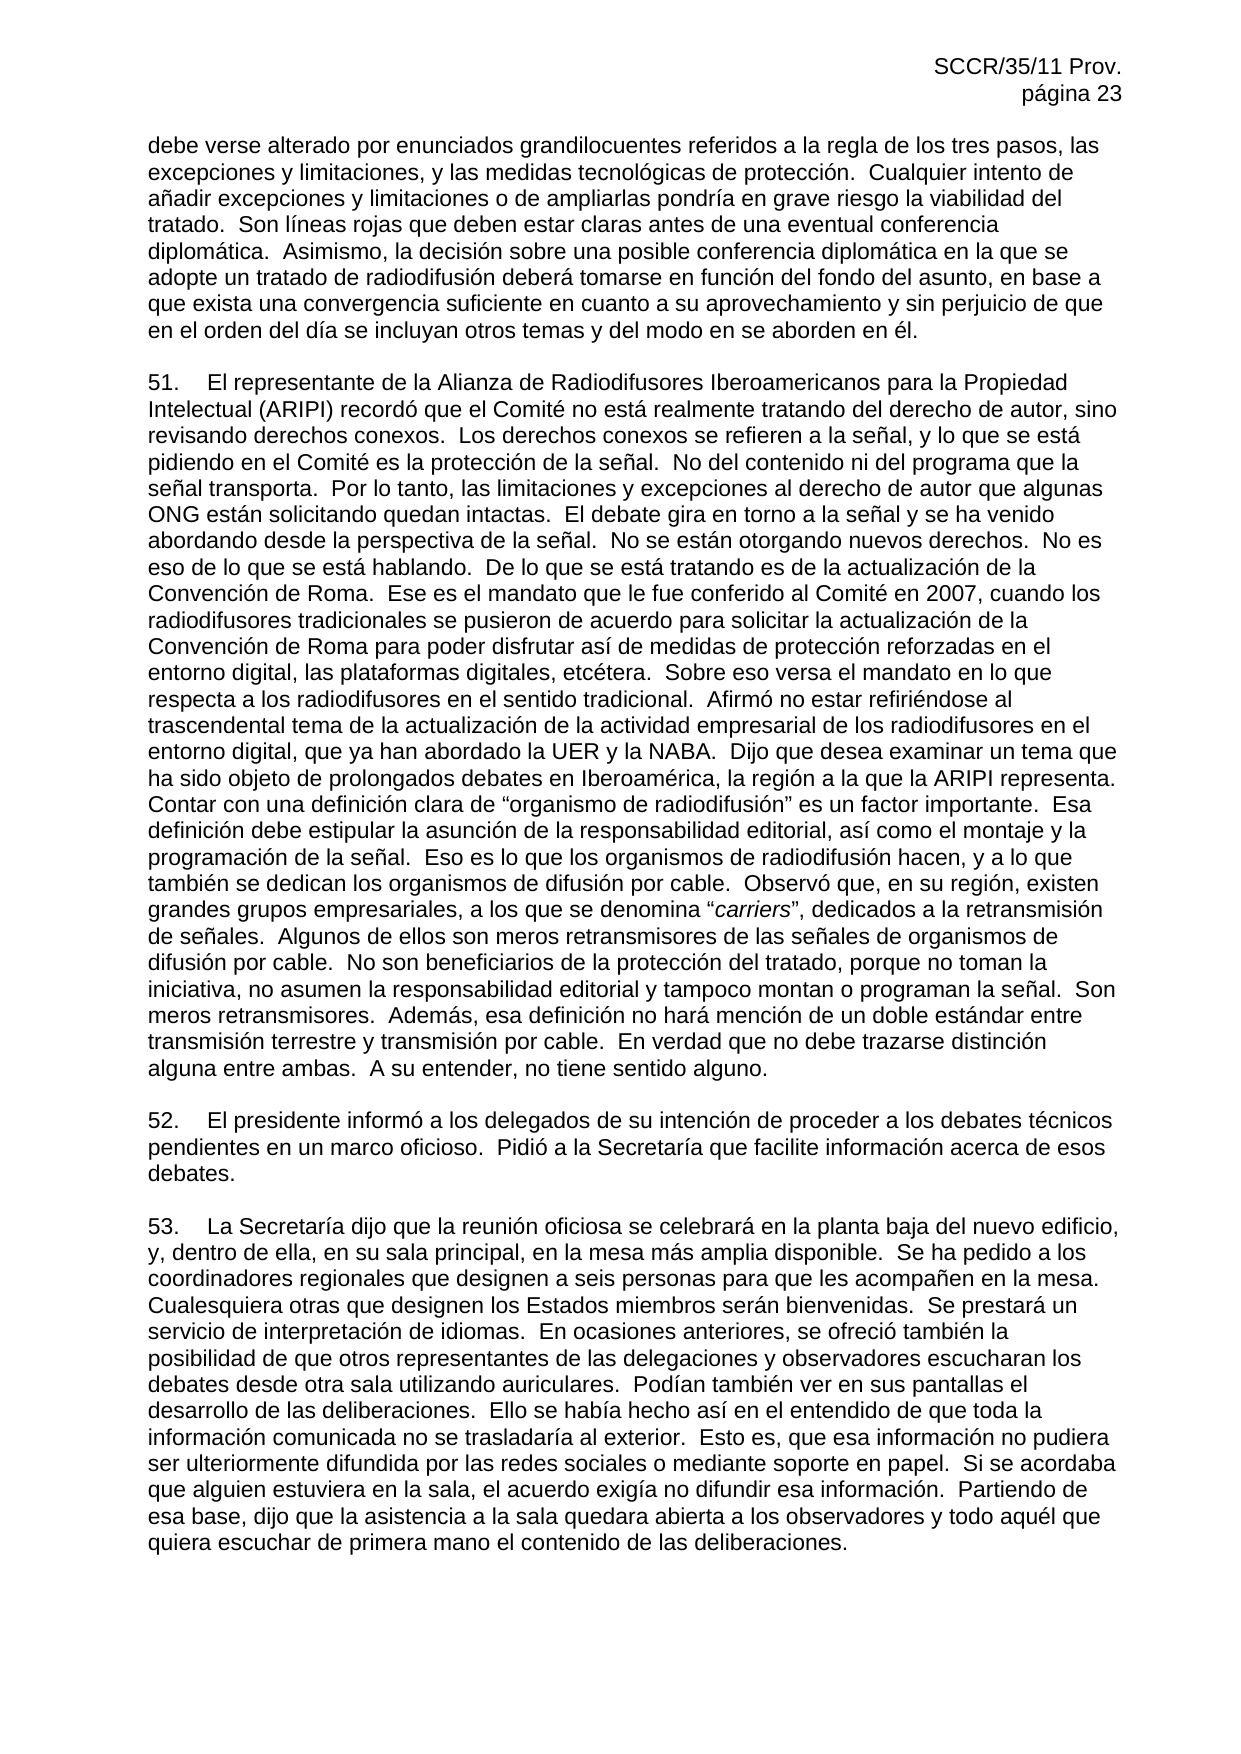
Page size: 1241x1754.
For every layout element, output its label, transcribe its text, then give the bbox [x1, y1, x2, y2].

list El presidente informó a los delegados de su intención de proceder a los debates técnicos pendientes en un marco oficioso. Pidió a la Secretaría que facilite información acerca de esos debates. [148, 1107, 1122, 1186]
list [148, 132, 1122, 343]
list El representante de la Alianza de Radiodifusores Iberoamericanos para la Propiedad Intelectual (ARIPI) recordó que el Comité no está realmente tratando del derecho de autor, sino revisando derechos conexos. Los derechos conexos se refieren a la señal, y lo que se está pidiendo en el Comité es la protección de la señal. No del contenido ni del programa que la señal transporta. Por lo tanto, las limitaciones y excepciones al derecho de autor que algunas ONG están solicitando quedan intactas. El debate gira en torno a la señal y se ha venido abordando desde la perspectiva de la señal. No se están otorgando nuevos derechos. No es eso de lo que se está hablando. De lo que se está tratando es de la actualización de la Convención de Roma. Ese es el mandato que le fue conferido al Comité en 2007, cuando los radiodifusores tradicionales se pusieron de acuerdo para solicitar la actualización de la Convención de Roma para poder disfrutar así de medidas de protección reforzadas en el entorno digital, las plataformas digitales, etcétera. Sobre eso versa el mandato en lo que respecta a los radiodifusores en el sentido tradicional. Afirmó no estar refiriéndose al trascendental tema de la actualización de la actividad empresarial de los radiodifusores en el entorno digital, que ya han abordado la UER y la NABA. Dijo que desea examinar un tema que ha sido objeto de prolongados debates en Iberoamérica, la región a la que la ARIPI representa. Contar con una definición clara de “organismo de radiodifusión” es un factor importante. Esa definición debe estipular la asunción de la responsabilidad editorial, así como el montaje y la programación de la señal. Eso es lo que los organismos de radiodifusión hacen, y a lo que también se dedican los organismos de difusión por cable. Observó que, en su región, existen grandes grupos empresariales, a los que se denomina “carriers”, dedicados a la retransmisión de señales. Algunos de ellos son meros retransmisores de las señales de organismos de difusión por cable. No son beneficiarios de la protección del tratado, porque no toman la iniciativa, no asumen la responsabilidad editorial y tampoco montan o programan la señal. Son meros retransmisores. Además, esa definición no hará mención de un doble estándar entre transmisión terrestre y transmisión por cable. En verdad que no debe trazarse distinción alguna entre ambas. A su entender, no tiene sentido alguno. [148, 369, 1122, 1081]
list La Secretaría dijo que la reunión oficiosa se celebrará en la planta baja del nuevo edificio, y, dentro de ella, en su sala principal, en la mesa más amplia disponible. Se ha pedido a los coordinadores regionales que designen a seis personas para que les acompañen en la mesa. Cualesquiera otras que designen los Estados miembros serán bienvenidas. Se prestará un servicio de interpretación de idiomas. En ocasiones anteriores, se ofreció también la posibilidad de que otros representantes de las delegaciones y observadores escucharan los debates desde otra sala utilizando auriculares. Podían también ver en sus pantallas el desarrollo de las deliberaciones. Ello se había hecho así en el entendido de que toda la información comunicada no se trasladaría al exterior. Esto es, que esa información no pudiera ser ulteriormente difundida por las redes sociales o mediante soporte en papel. Si se acordaba que alguien estuviera en la sala, el acuerdo exigía no difundir esa información. Partiendo de esa base, dijo que la asistencia a la sala quedara abierta a los observadores y todo aquél que quiera escuchar de primera mano el contenido de las deliberaciones. [148, 1213, 1122, 1555]
